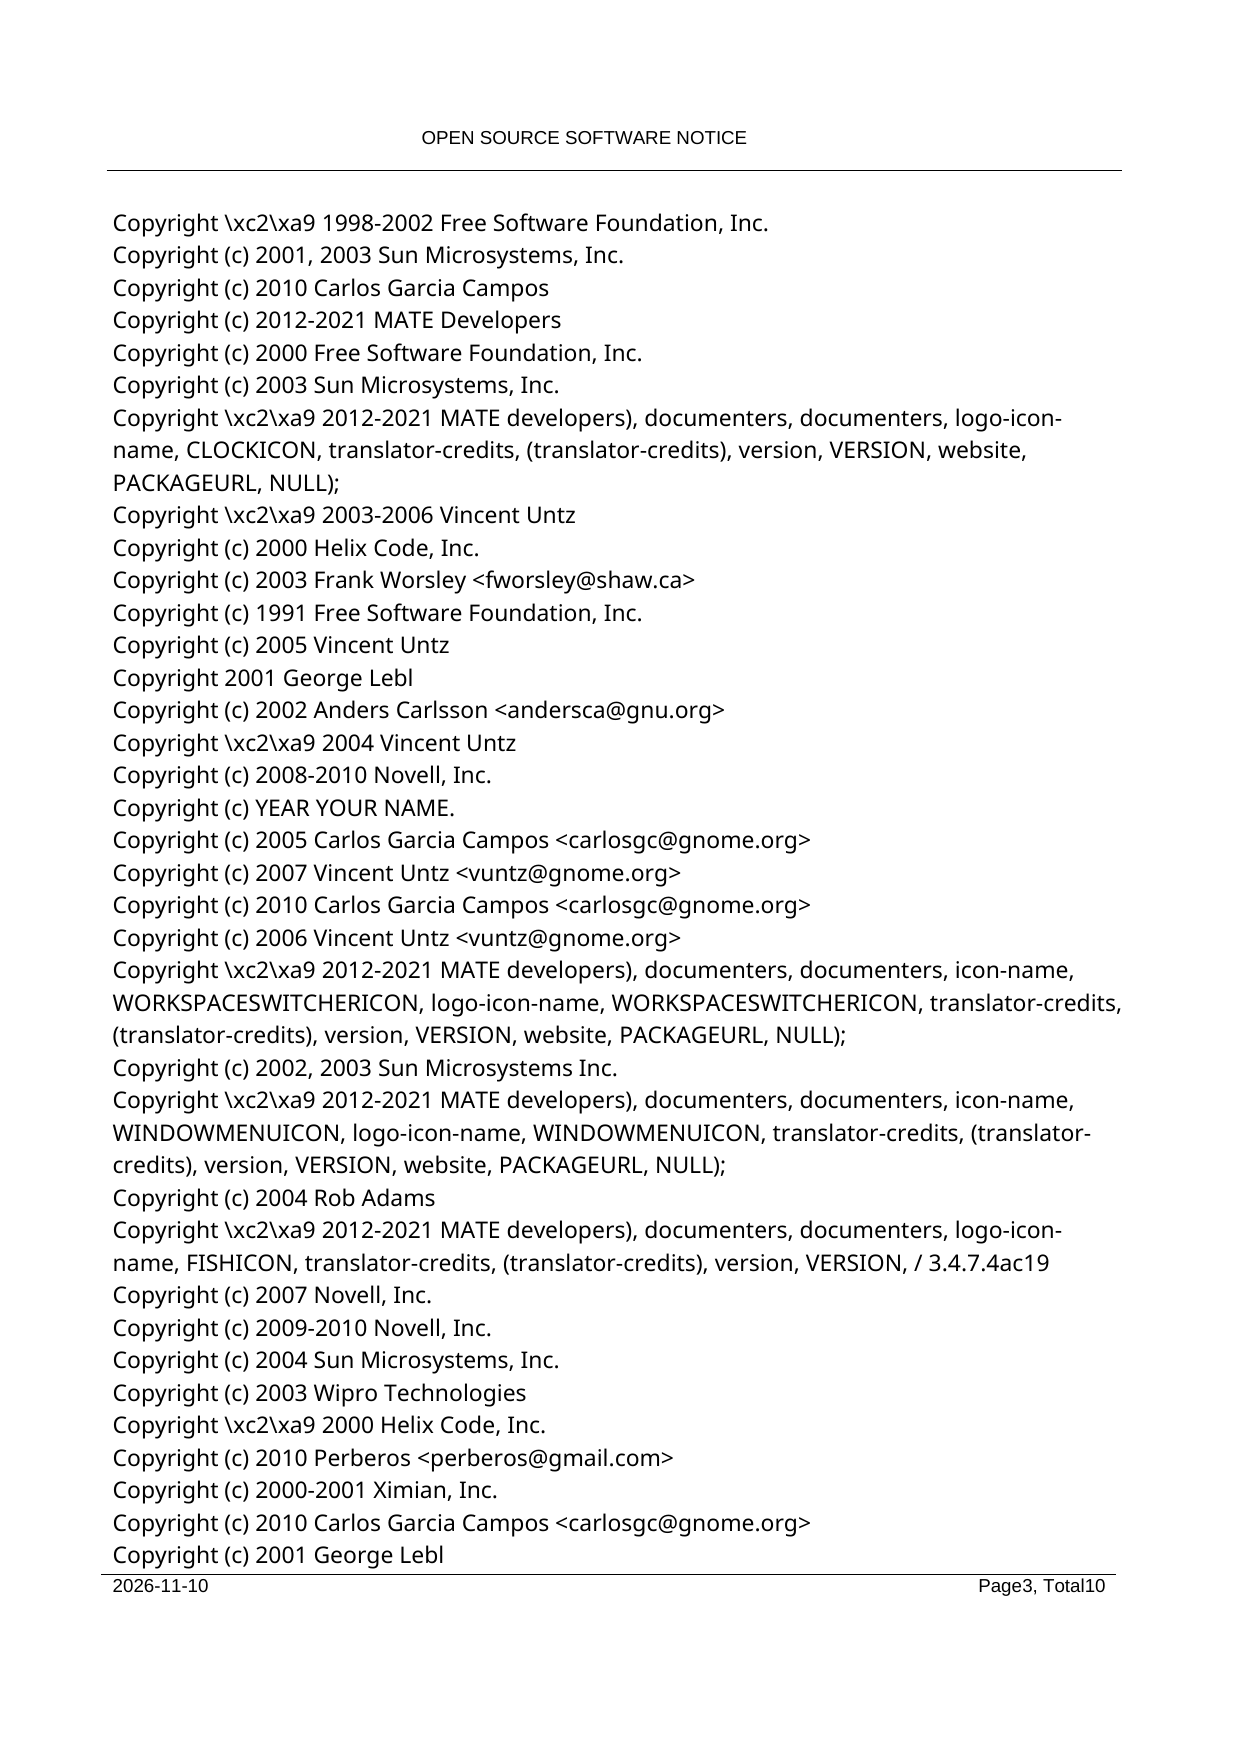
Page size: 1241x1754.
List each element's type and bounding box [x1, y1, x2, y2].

text [112, 206, 1128, 1571]
